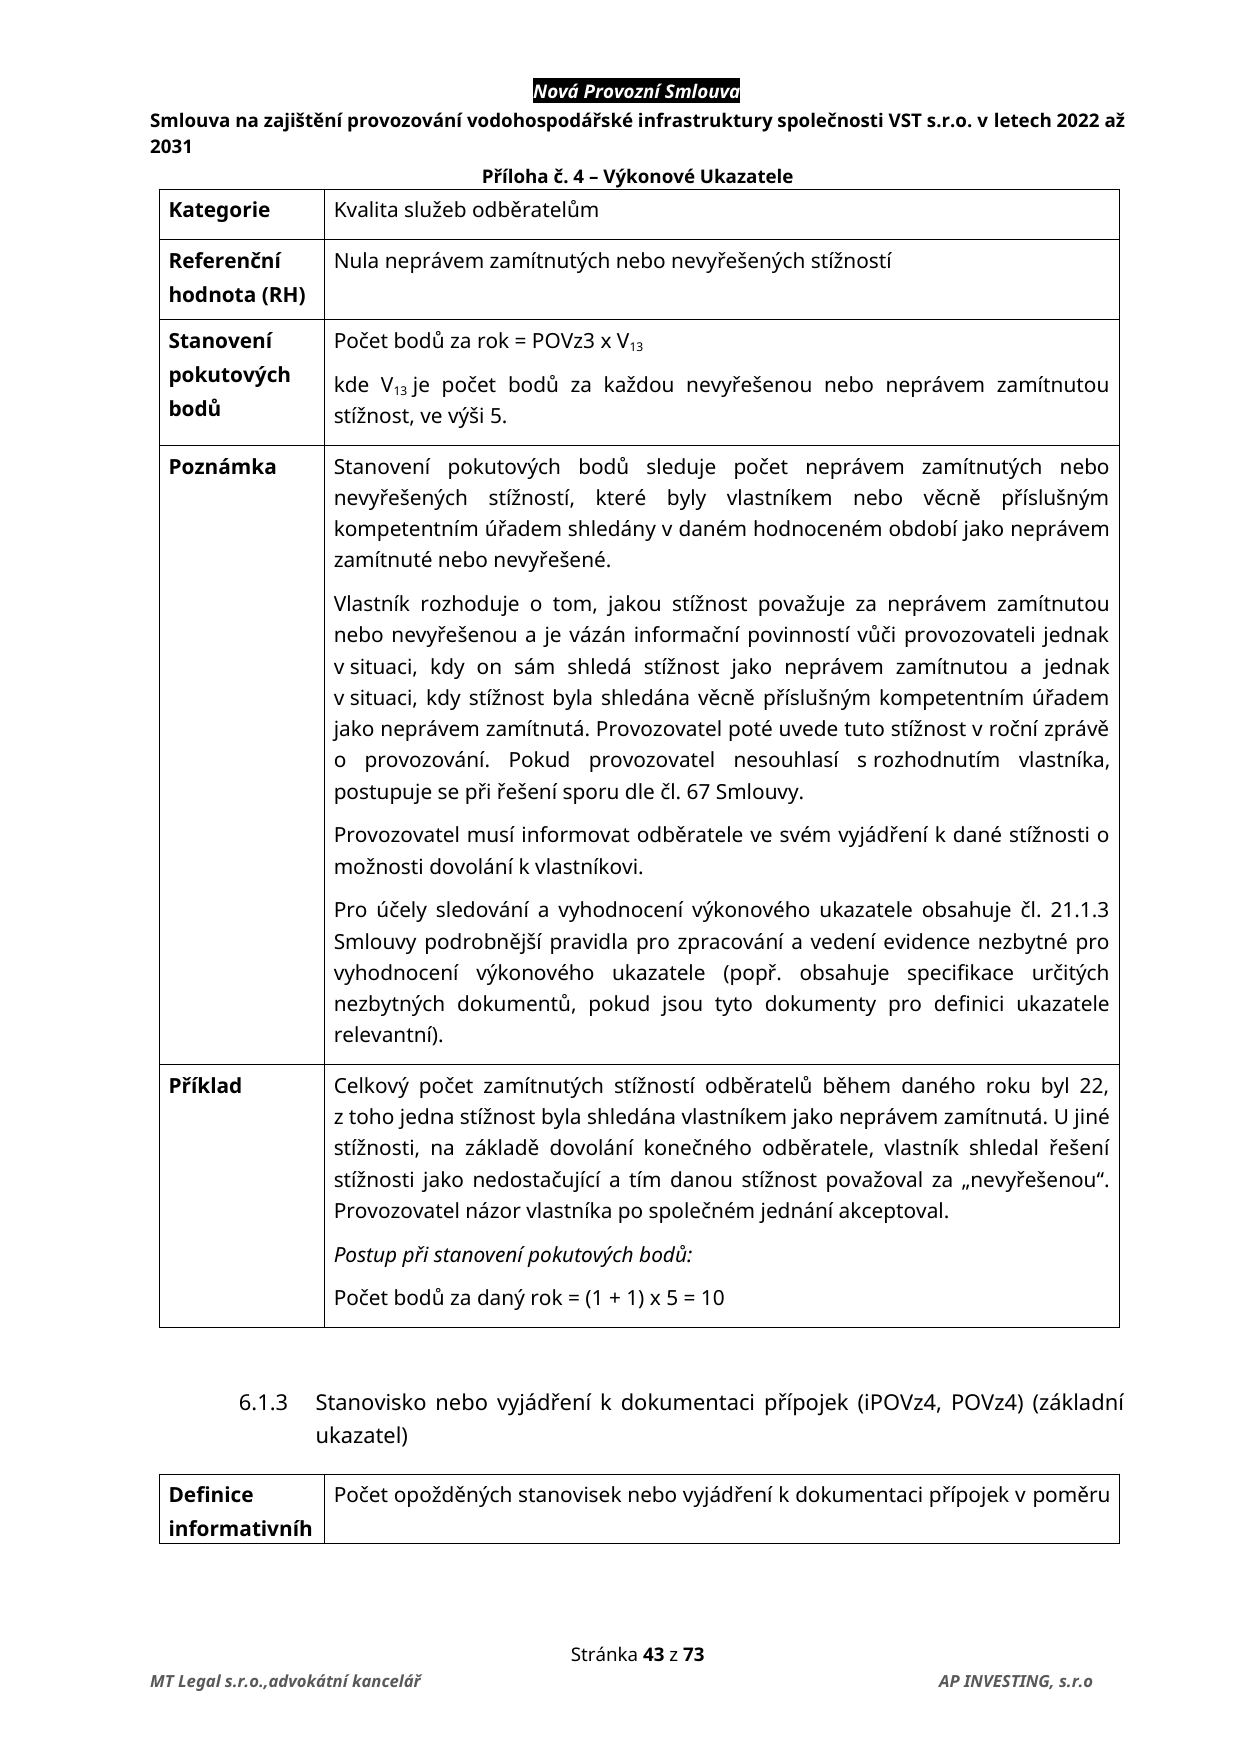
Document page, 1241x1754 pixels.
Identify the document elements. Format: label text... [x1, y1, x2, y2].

table_cell Kategorie [160, 190, 324, 239]
table_cell Referenční hodnota (RH) [160, 240, 324, 319]
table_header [160, 1475, 324, 1543]
subtitle Stanovisko nebo vyjádření k dokumentaci přípojek (iPOVz4, POVz4) (základní ukazatel) [239, 1387, 1125, 1450]
table_cell Stanovení pokutových bodů [160, 320, 324, 445]
table_cell Kvalita služeb odběratelům [325, 190, 1119, 239]
table_cell Poznámka [160, 446, 324, 1064]
table_cell Příklad [160, 1065, 324, 1327]
table_cell Celkový počet zamítnutých stížností odběratelů během daného roku byl 22, z toho jedna stížnost byla shledána vlastníkem jako neprávem zamítnutá. U jiné stížnosti, na základě dovolání konečného odběratele, vlastník shledal řešení stížnosti jako nedostačující a tím danou stížnost považoval za „nevyřešenou“. Provozovatel názor vlastníka po společném jednání akceptoval. Postup při stanovení pokutových bodů: Počet bodů za daný rok = (1 + 1) x 5 = 10 [325, 1065, 1119, 1327]
table_cell Počet bodů za rok = POVz3 x V13 kde V13 je počet bodů za každou nevyřešenou nebo neprávem zamítnutou stížnost, ve výši 5. [325, 320, 1119, 445]
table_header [325, 1475, 1119, 1543]
table_cell Nula neprávem zamítnutých nebo nevyřešených stížností [325, 240, 1119, 319]
table_cell Stanovení pokutových bodů sleduje počet neprávem zamítnutých nebo nevyřešených stížností, které byly vlastníkem nebo věcně příslušným kompetentním úřadem shledány v daném hodnoceném období jako neprávem zamítnuté nebo nevyřešené. Vlastník rozhoduje o tom, jakou stížnost považuje za neprávem zamítnutou nebo nevyřešenou a je vázán informační povinností vůči provozovateli jednak v situaci, kdy on sám shledá stížnost jako neprávem zamítnutou a jednak v situaci, kdy stížnost byla shledána věcně příslušným kompetentním úřadem jako neprávem zamítnutá. Provozovatel poté uvede tuto stížnost v roční zprávě o provozování. Pokud provozovatel nesouhlasí s rozhodnutím vlastníka, postupuje se při řešení sporu dle čl. 67 Smlouvy. Provozovatel musí informovat odběratele ve svém vyjádření k dané stížnosti o možnosti dovolání k vlastníkovi. Pro účely sledování a vyhodnocení výkonového ukazatele obsahuje čl. 21.1.3 Smlouvy podrobnější pravidla pro zpracování a vedení evidence nezbytné pro vyhodnocení výkonového ukazatele (popř. obsahuje specifikace určitých nezbytných dokumentů, pokud jsou tyto dokumenty pro definici ukazatele relevantní). [325, 446, 1119, 1064]
